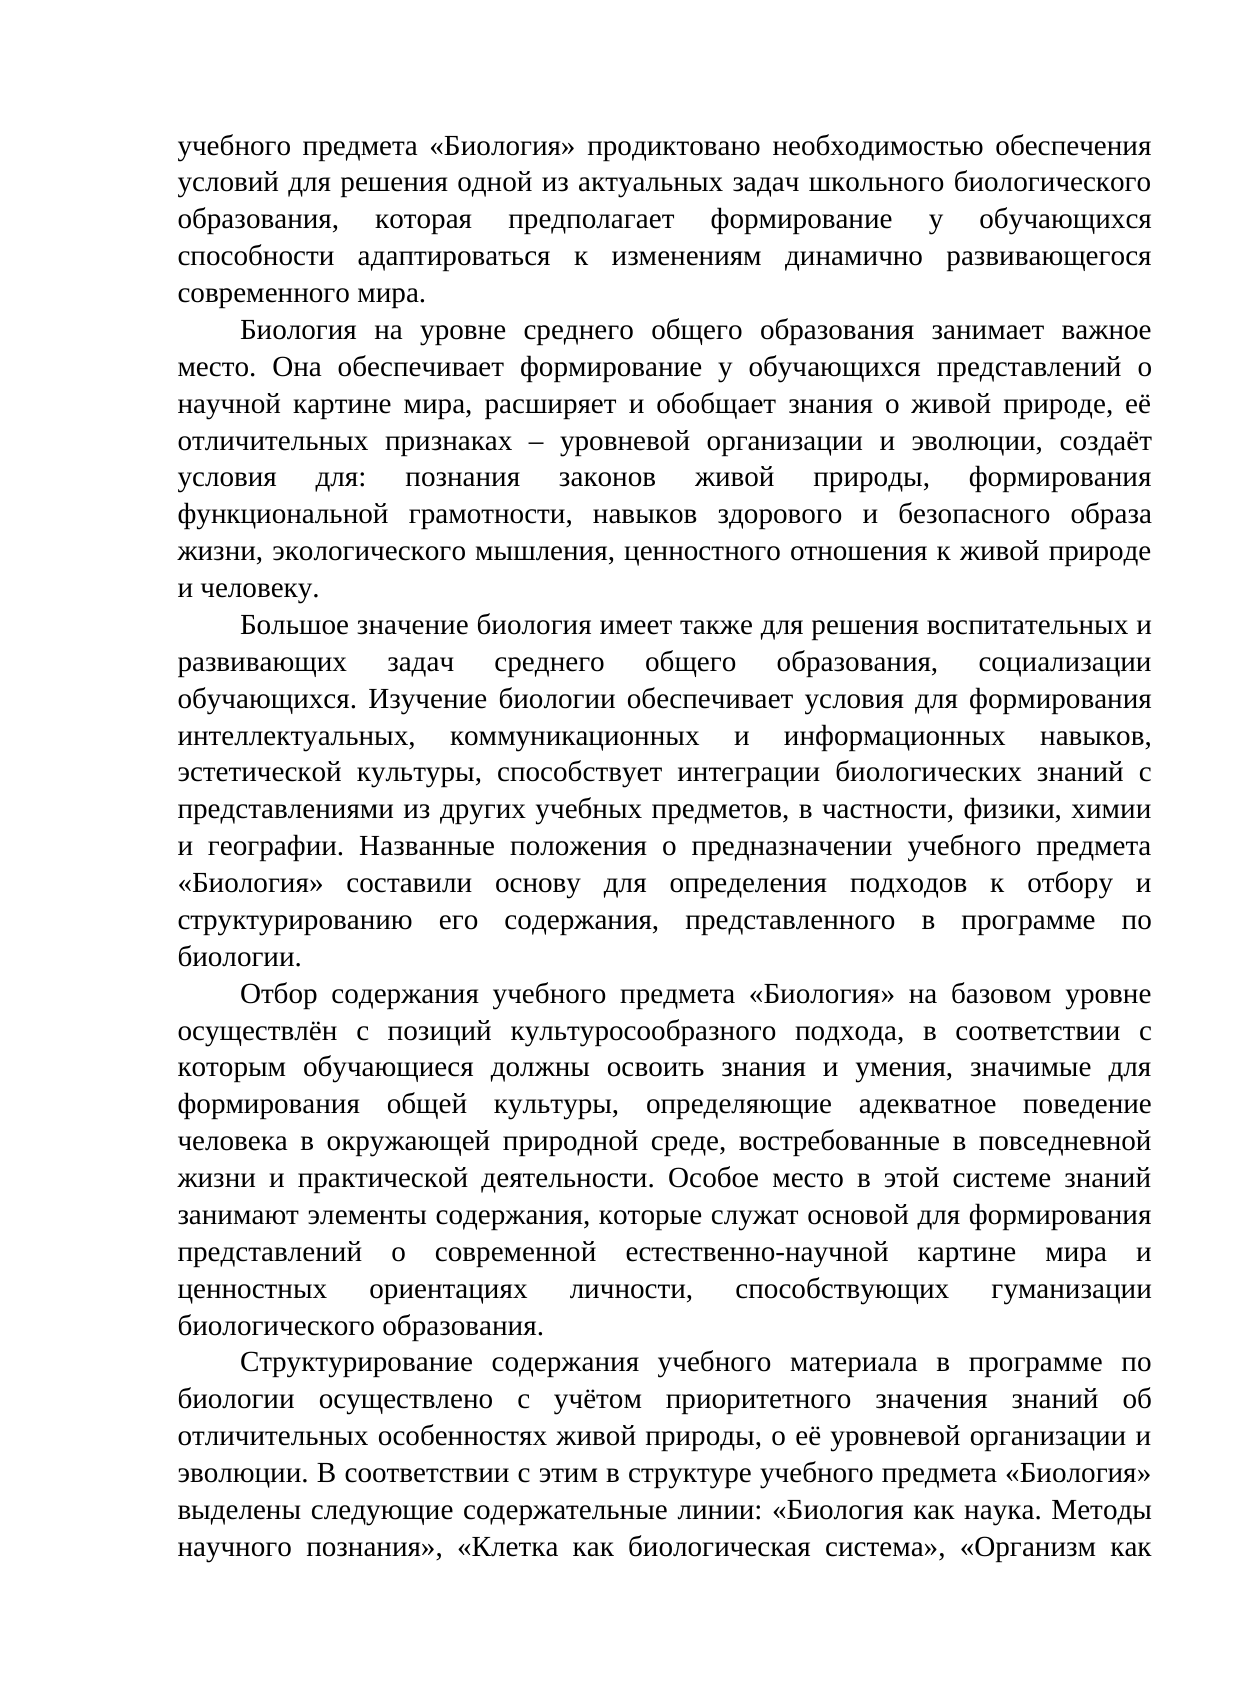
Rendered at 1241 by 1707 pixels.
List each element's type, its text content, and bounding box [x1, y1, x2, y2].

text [177, 1344, 1152, 1562]
text Отбор содержания учебного предмета «Биология» на базовом уровне осуществлён с позиций культуросообразного подхода, в соответствии с которым обучающиеся должны освоить знания и умения, значимые для формирования общей культуры, определяющие адекватное поведение человека в окружающей природной среде, востребованные в повседневной жизни и практической деятельности. Особое место в этой системе знаний занимают элементы содержания, которые служат основой для формирования представлений о современной естественно-научной картине мира и ценностных ориентациях личности, способствующих гуманизации биологического образования. [177, 976, 1152, 1341]
text Большое значение биология имеет также для решения воспитательных и развивающих задач среднего общего образования, социализации обучающихся. Изучение биологии обеспечивает условия для формирования интеллектуальных, коммуникационных и информационных навыков, эстетической культуры, способствует интеграции биологических знаний с представлениями из других учебных предметов, в частности, физики, химии и географии. Названные положения о предназначении учебного предмета «Биология» составили основу для определения подходов к отбору и структурированию его содержания, представленного в программе по биологии. [177, 607, 1152, 972]
text Биология на уровне среднего общего образования занимает важное место. Она обеспечивает формирование у обучающихся представлений о научной картине мира, расширяет и обобщает знания о живой природе, её отличительных признаках – уровневой организации и эволюции, создаёт условия для: познания законов живой природы, формирования функциональной грамотности, навыков здорового и безопасного образа жизни, экологического мышления, ценностного отношения к живой природе и человеку. [177, 312, 1152, 604]
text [177, 128, 1152, 309]
